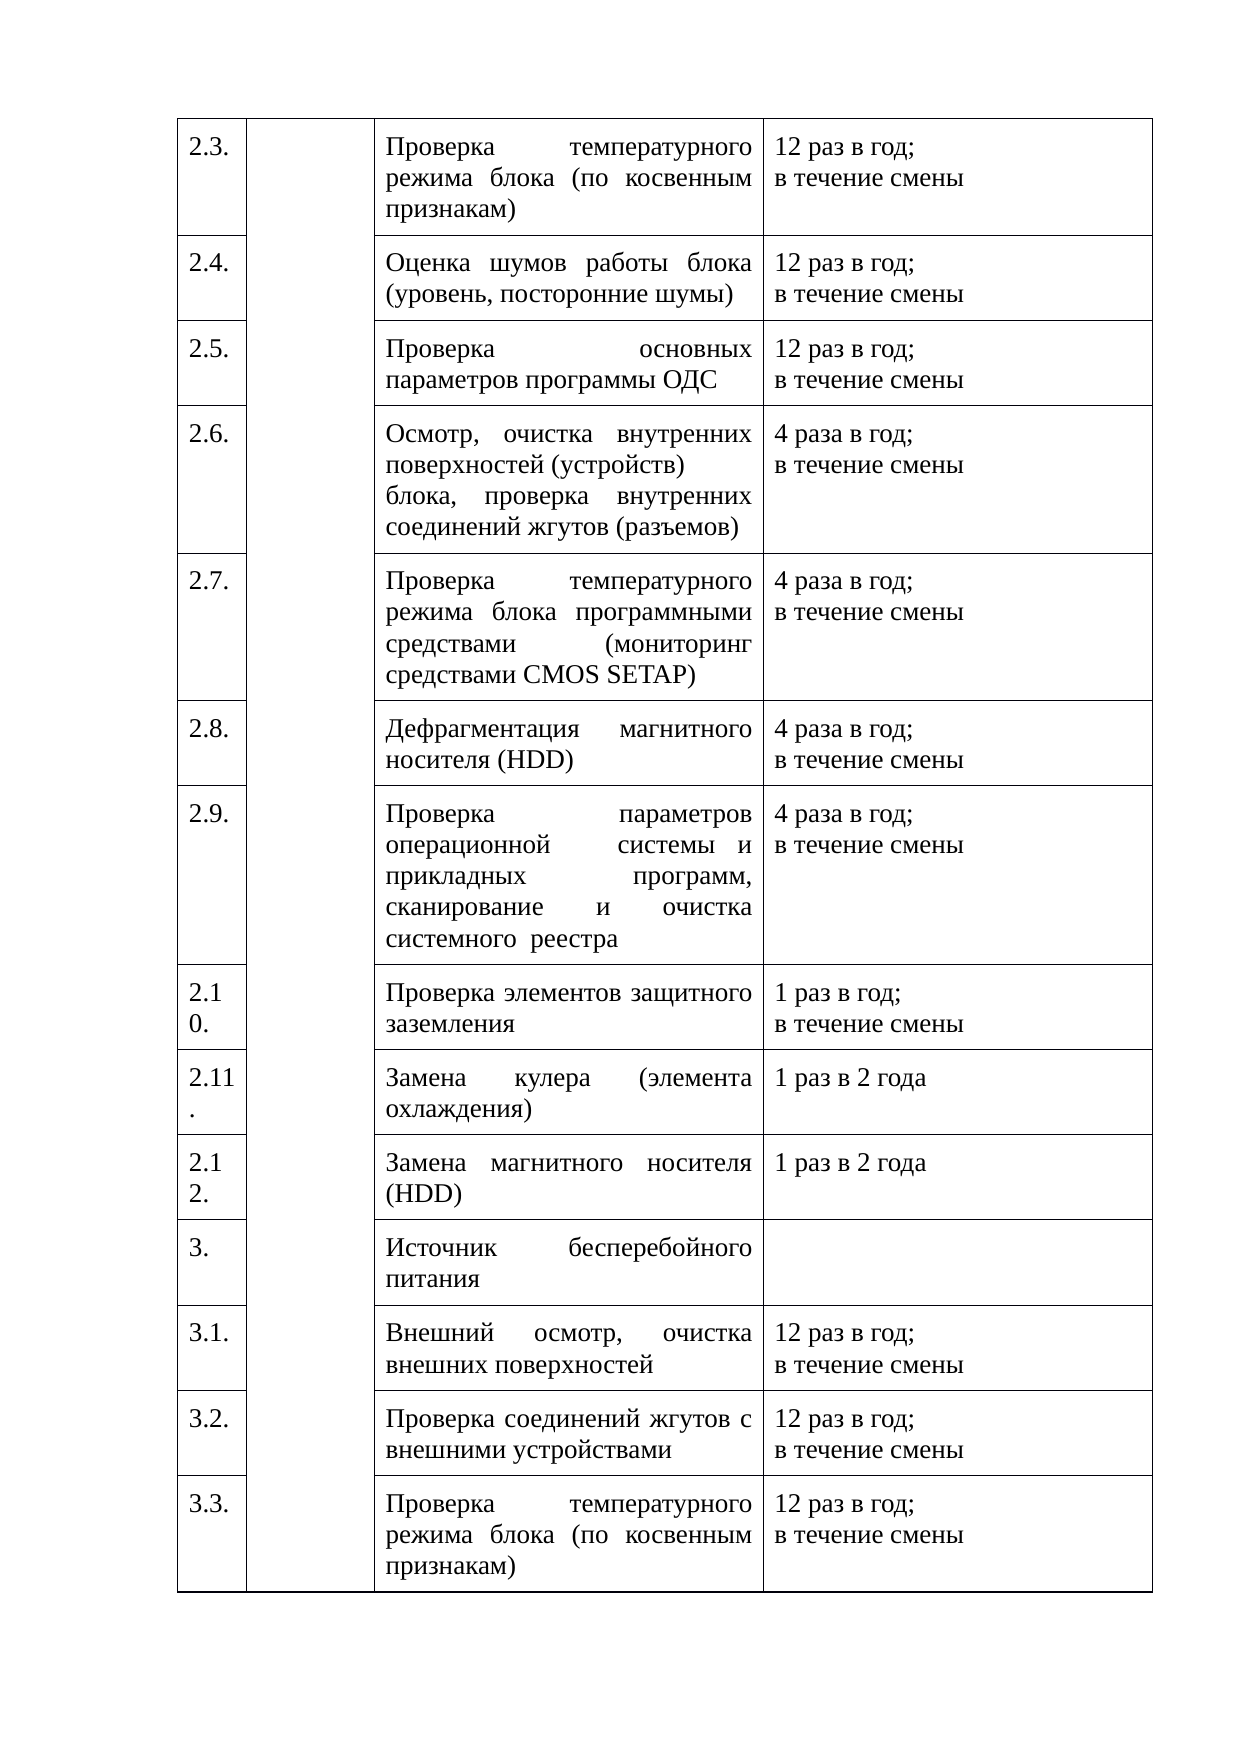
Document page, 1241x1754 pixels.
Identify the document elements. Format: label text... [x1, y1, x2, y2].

table_cell 12 раз в год; в течение смены [764, 321, 1152, 405]
table_cell 4 раза в год; в течение смены [764, 786, 1152, 964]
table_cell Дефрагментация магнитного носителя (HDD) [375, 701, 763, 785]
table_cell 1 раз в год; в течение смены [764, 965, 1152, 1049]
table_cell Проверка параметров операционной системы и прикладных программ, сканирование и очистка системного реестра [375, 786, 763, 964]
table_cell Замена кулера (элемента охлаждения) [375, 1050, 763, 1134]
table_cell Проверка температурного режима блока программными средствами (мониторинг средствами CMOS SETAP) [375, 554, 763, 700]
table_cell Проверка температурного режима блока (по косвенным признакам) [375, 1476, 763, 1591]
table_cell Осмотр, очистка внутренних поверхностей (устройств) блока, проверка внутренних соединений жгутов (разъемов) [375, 406, 763, 552]
table_cell Проверка соединений жгутов с внешними устройствами [375, 1391, 763, 1475]
table_cell 12 раз в год; в течение смены [764, 1391, 1152, 1475]
table_cell 12 раз в год; в течение смены [764, 1306, 1152, 1390]
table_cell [764, 119, 1152, 234]
table_cell 4 раза в год; в течение смены [764, 406, 1152, 552]
table_cell Проверка элементов защитного заземления [375, 965, 763, 1049]
table_cell 3.2. [178, 1391, 246, 1475]
table_cell Оценка шумов работы блока (уровень, посторонние шумы) [375, 236, 763, 320]
table_cell 3.1. [178, 1306, 246, 1390]
table_cell 3.3. [178, 1476, 246, 1591]
table_cell 2.5. [178, 321, 246, 405]
table_cell 2.8. [178, 701, 246, 785]
table_cell 2.6. [178, 406, 246, 552]
table_cell Замена магнитного носителя (HDD) [375, 1135, 763, 1219]
table_cell Проверка температурного режима блока (по косвенным признакам) [375, 119, 763, 234]
table_cell 2.10. [178, 965, 246, 1049]
table_cell 2.9. [178, 786, 246, 964]
table_cell 1 раз в 2 года [764, 1135, 1152, 1219]
table_cell Проверка основных параметров программы ОДС [375, 321, 763, 405]
table_cell 2.12. [178, 1135, 246, 1219]
table_cell 4 раза в год; в течение смены [764, 701, 1152, 785]
table_cell Внешний осмотр, очистка внешних поверхностей [375, 1306, 763, 1390]
table_cell [764, 1220, 1152, 1304]
table_cell Источник бесперебойного питания [375, 1220, 763, 1304]
table_cell 2.3. [178, 119, 246, 234]
table_cell 12 раз в год; в течение смены [764, 236, 1152, 320]
table_cell 2.4. [178, 236, 246, 320]
table_cell 12 раз в год; в течение смены [764, 1476, 1152, 1591]
table_cell 1 раз в 2 года [764, 1050, 1152, 1134]
table_cell 4 раза в год; в течение смены [764, 554, 1152, 700]
table_cell 3. [178, 1220, 246, 1304]
table_cell 2.7. [178, 554, 246, 700]
table_cell 2.11. [178, 1050, 246, 1134]
